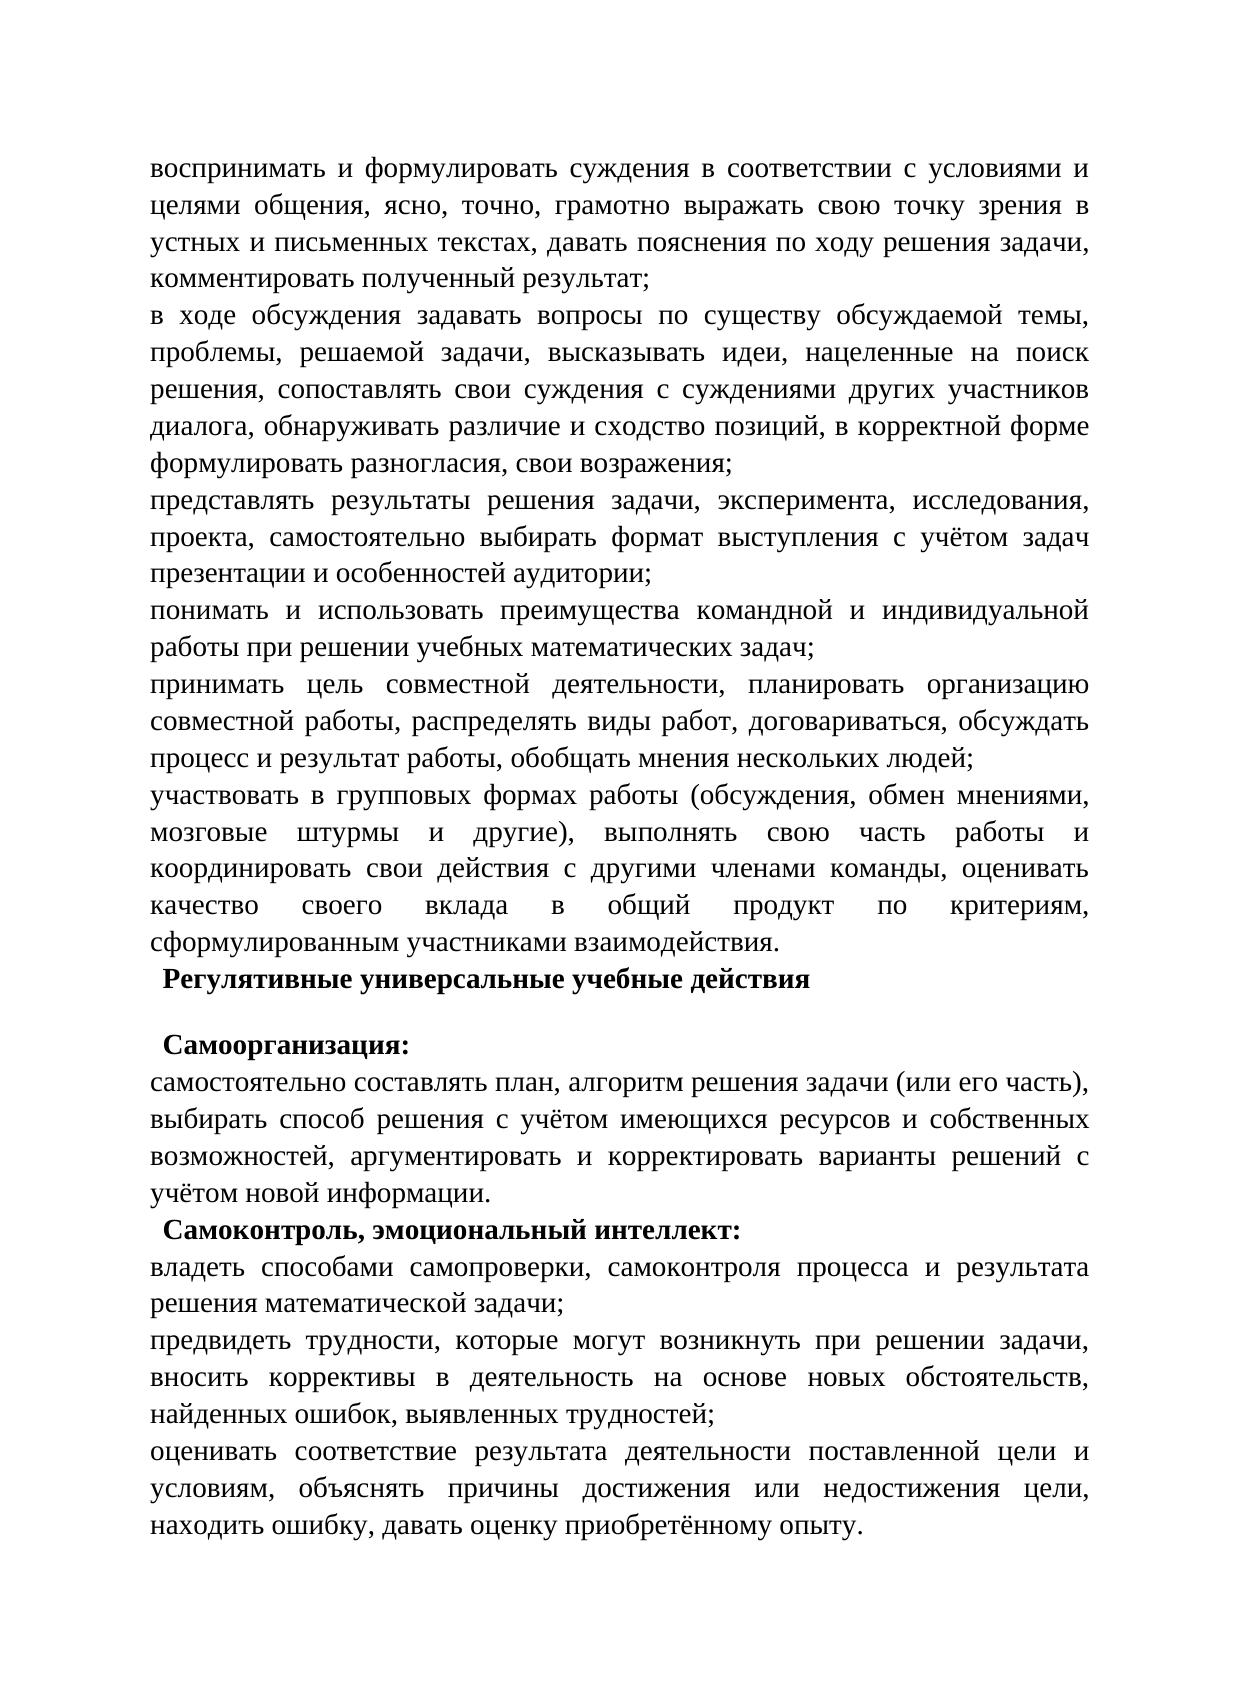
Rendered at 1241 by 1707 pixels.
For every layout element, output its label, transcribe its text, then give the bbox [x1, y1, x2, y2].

list предвидеть трудности, которые могут возникнуть при решении задачи, вносить коррективы в деятельность на основе новых обстоятельств, найденных ошибок, выявленных трудностей; [150, 1322, 1090, 1430]
text Самоконтроль, эмоциональный интеллект: [162, 1212, 1090, 1245]
list самостоятельно составлять план, алгоритм решения задачи (или его часть), выбирать способ решения с учётом имеющихся ресурсов и собственных возможностей, аргументировать и корректировать варианты решений с учётом новой информации. [150, 1064, 1090, 1208]
list воспринимать и формулировать суждения в соответствии с условиями и целями общения, ясно, точно, грамотно выражать свою точку зрения в устных и письменных текстах, давать пояснения по ходу решения задачи, комментировать полученный результат; [150, 150, 1090, 294]
text Самоорганизация: [162, 1027, 1090, 1061]
text Регулятивные универсальные учебные действия [162, 961, 1090, 995]
list владеть способами самопроверки, самоконтроля процесса и результата решения математической задачи; [150, 1249, 1090, 1319]
list участвовать в групповых формах работы (обсуждения, обмен мнениями, мозговые штурмы и другие), выполнять свою часть работы и координировать свои действия с другими членами команды, оценивать качество своего вклада в общий продукт по критериям, сформулированным участниками взаимодействия. [150, 777, 1090, 958]
list понимать и использовать преимущества командной и индивидуальной работы при решении учебных математических задач; [150, 592, 1090, 663]
list в ходе обсуждения задавать вопросы по существу обсуждаемой темы, проблемы, решаемой задачи, высказывать идеи, нацеленные на поиск решения, сопоставлять свои суждения с суждениями других участников диалога, обнаруживать различие и сходство позиций, в корректной форме формулировать разногласия, свои возражения; [150, 297, 1090, 478]
list принимать цель совместной деятельности, планировать организацию совместной работы, распределять виды работ, договариваться, обсуждать процесс и результат работы, обобщать мнения нескольких людей; [150, 666, 1090, 773]
list оценивать соответствие результата деятельности поставленной цели и условиям, объяснять причины достижения или недостижения цели, находить ошибку, давать оценку приобретённому опыту. [150, 1433, 1090, 1540]
list представлять результаты решения задачи, эксперимента, исследования, проекта, самостоятельно выбирать формат выступления с учётом задач презентации и особенностей аудитории; [150, 482, 1090, 589]
